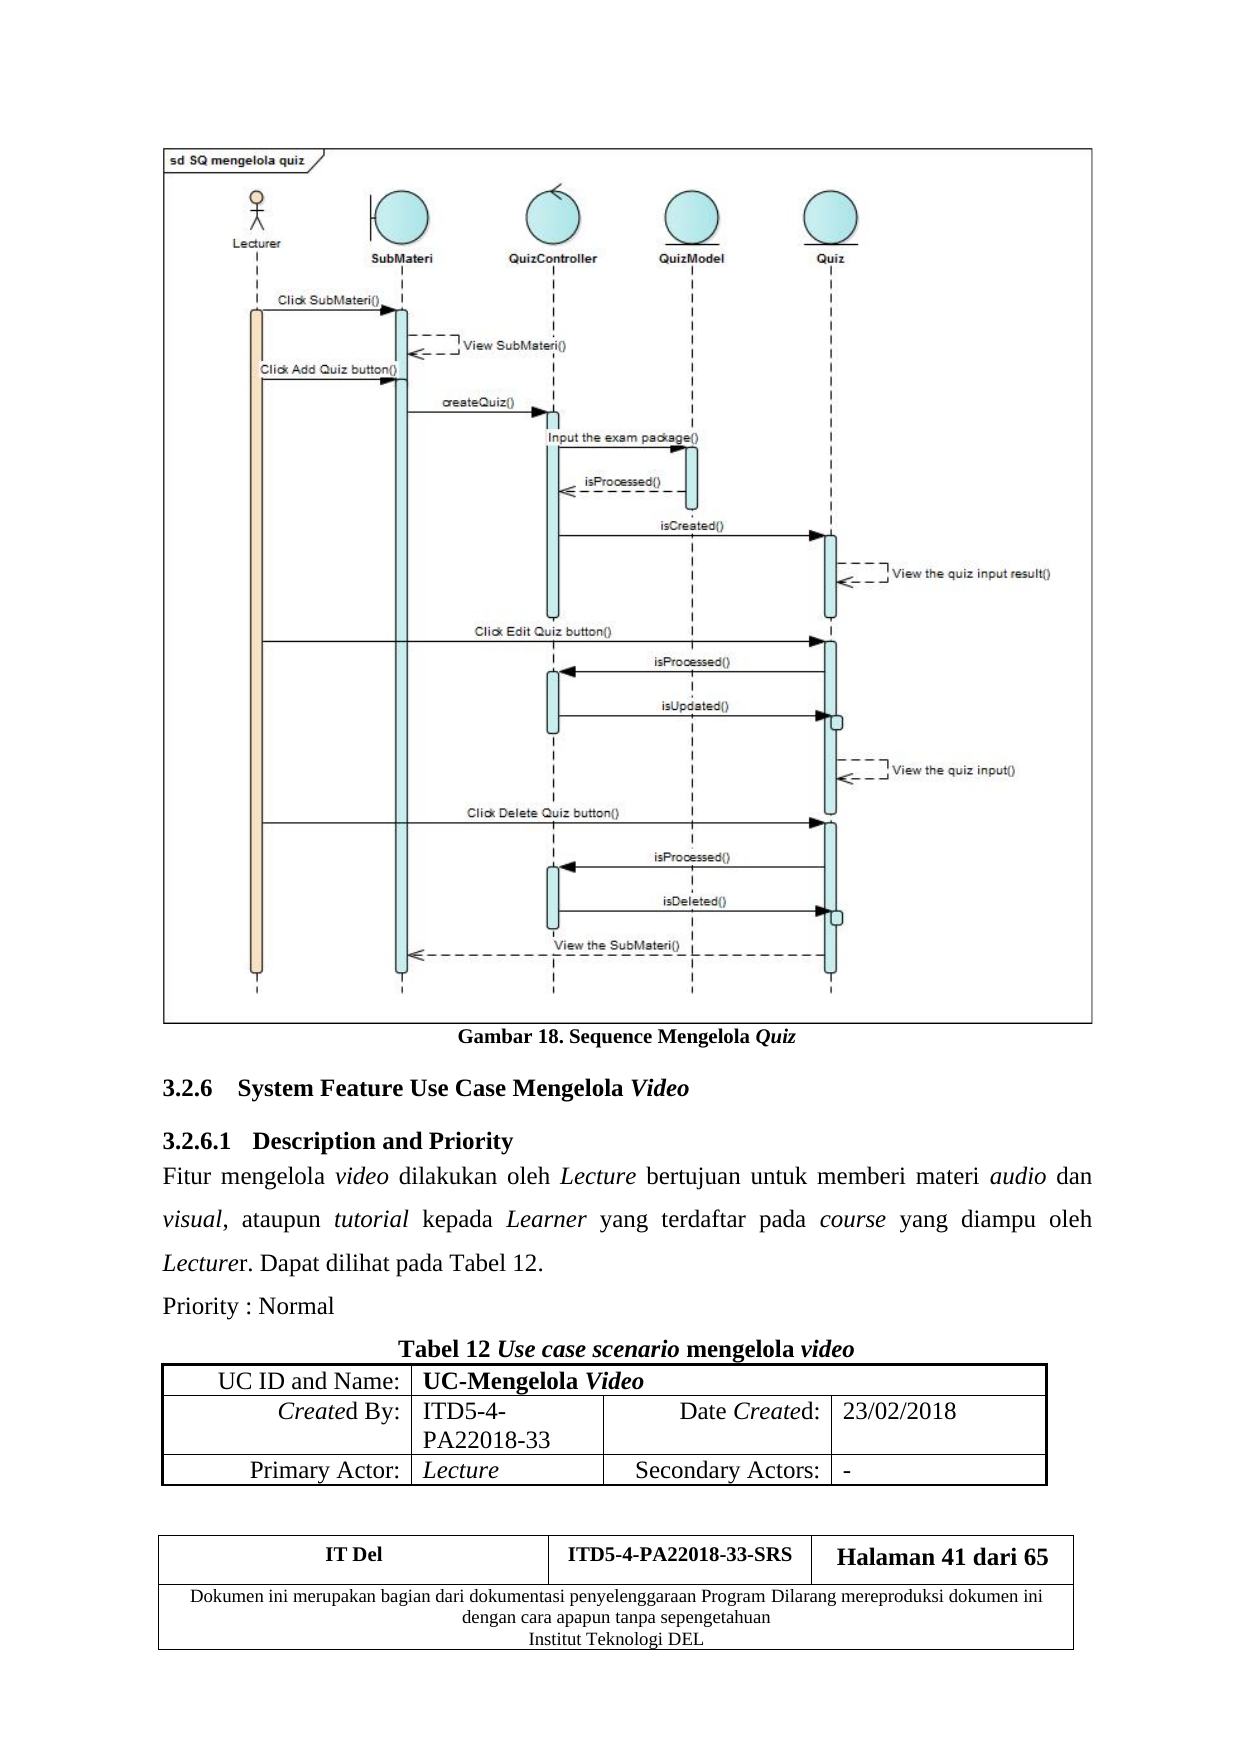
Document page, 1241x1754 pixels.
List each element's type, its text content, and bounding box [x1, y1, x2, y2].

text Gambar 18. Sequence Mengelola Quiz [162, 1024, 1092, 1048]
table_header UC ID and Name: [164, 1366, 411, 1394]
text Fitur mengelola video dilakukan oleh Lecture bertujuan untuk memberi materi audio dan visual, ataupun tutorial kepada Learner yang terdaftar pada course yang diampu oleh Lecturer. Dapat dilihat pada Tabel 12. [162, 1161, 1092, 1276]
table_cell ITD5-4-PA22018-33 [412, 1396, 603, 1454]
table_cell Date Created: [604, 1396, 831, 1454]
text Tabel 12 Use case scenario mengelola video [162, 1334, 1092, 1363]
table_header UC-Mengelola Video [412, 1366, 1045, 1394]
text Priority : Normal [162, 1291, 1092, 1319]
table_cell Secondary Actors: [604, 1455, 831, 1484]
subtitle System Feature Use Case Mengelola Video [162, 1073, 1092, 1101]
table_cell Created By: [164, 1396, 411, 1454]
table_cell - [832, 1455, 1045, 1484]
table_cell Lecture [412, 1455, 603, 1484]
picture [162, 147, 1093, 1024]
table_cell Primary Actor: [164, 1455, 411, 1484]
table_cell 23/02/2018 [832, 1396, 1045, 1454]
subtitle Description and Priority [162, 1126, 1092, 1155]
